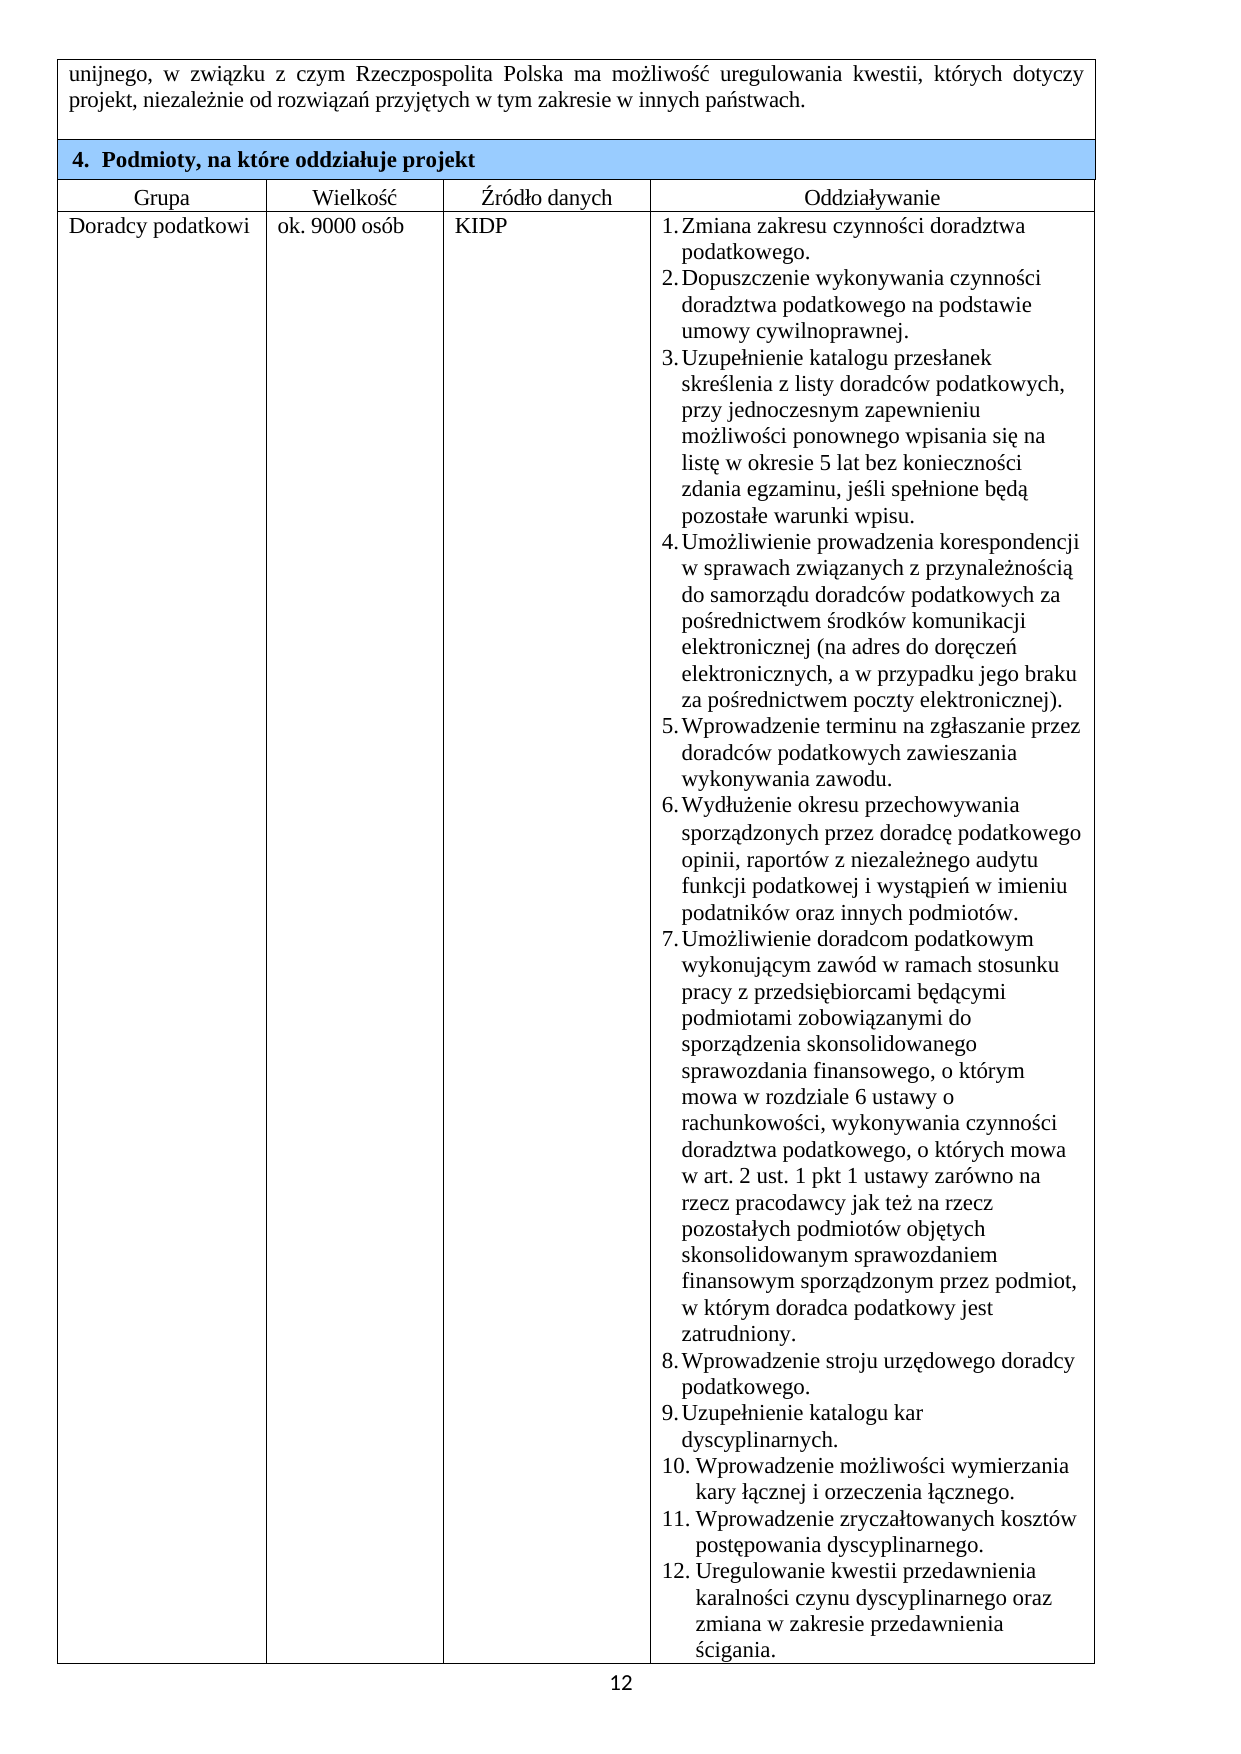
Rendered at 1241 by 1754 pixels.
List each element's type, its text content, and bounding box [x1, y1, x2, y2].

table_cell Wielkość [267, 180, 443, 211]
table_cell Podmioty, na które oddziałuje projekt [58, 140, 1095, 179]
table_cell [651, 212, 1094, 1663]
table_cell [58, 60, 1095, 139]
table_cell KIDP [444, 212, 650, 1663]
table_cell Źródło danych [444, 180, 650, 211]
table_cell Oddziaływanie [651, 180, 1094, 211]
table_cell Doradcy podatkowi [58, 212, 266, 1663]
table_cell Grupa [58, 180, 266, 211]
table_cell ok. 9000 osób [267, 212, 443, 1663]
